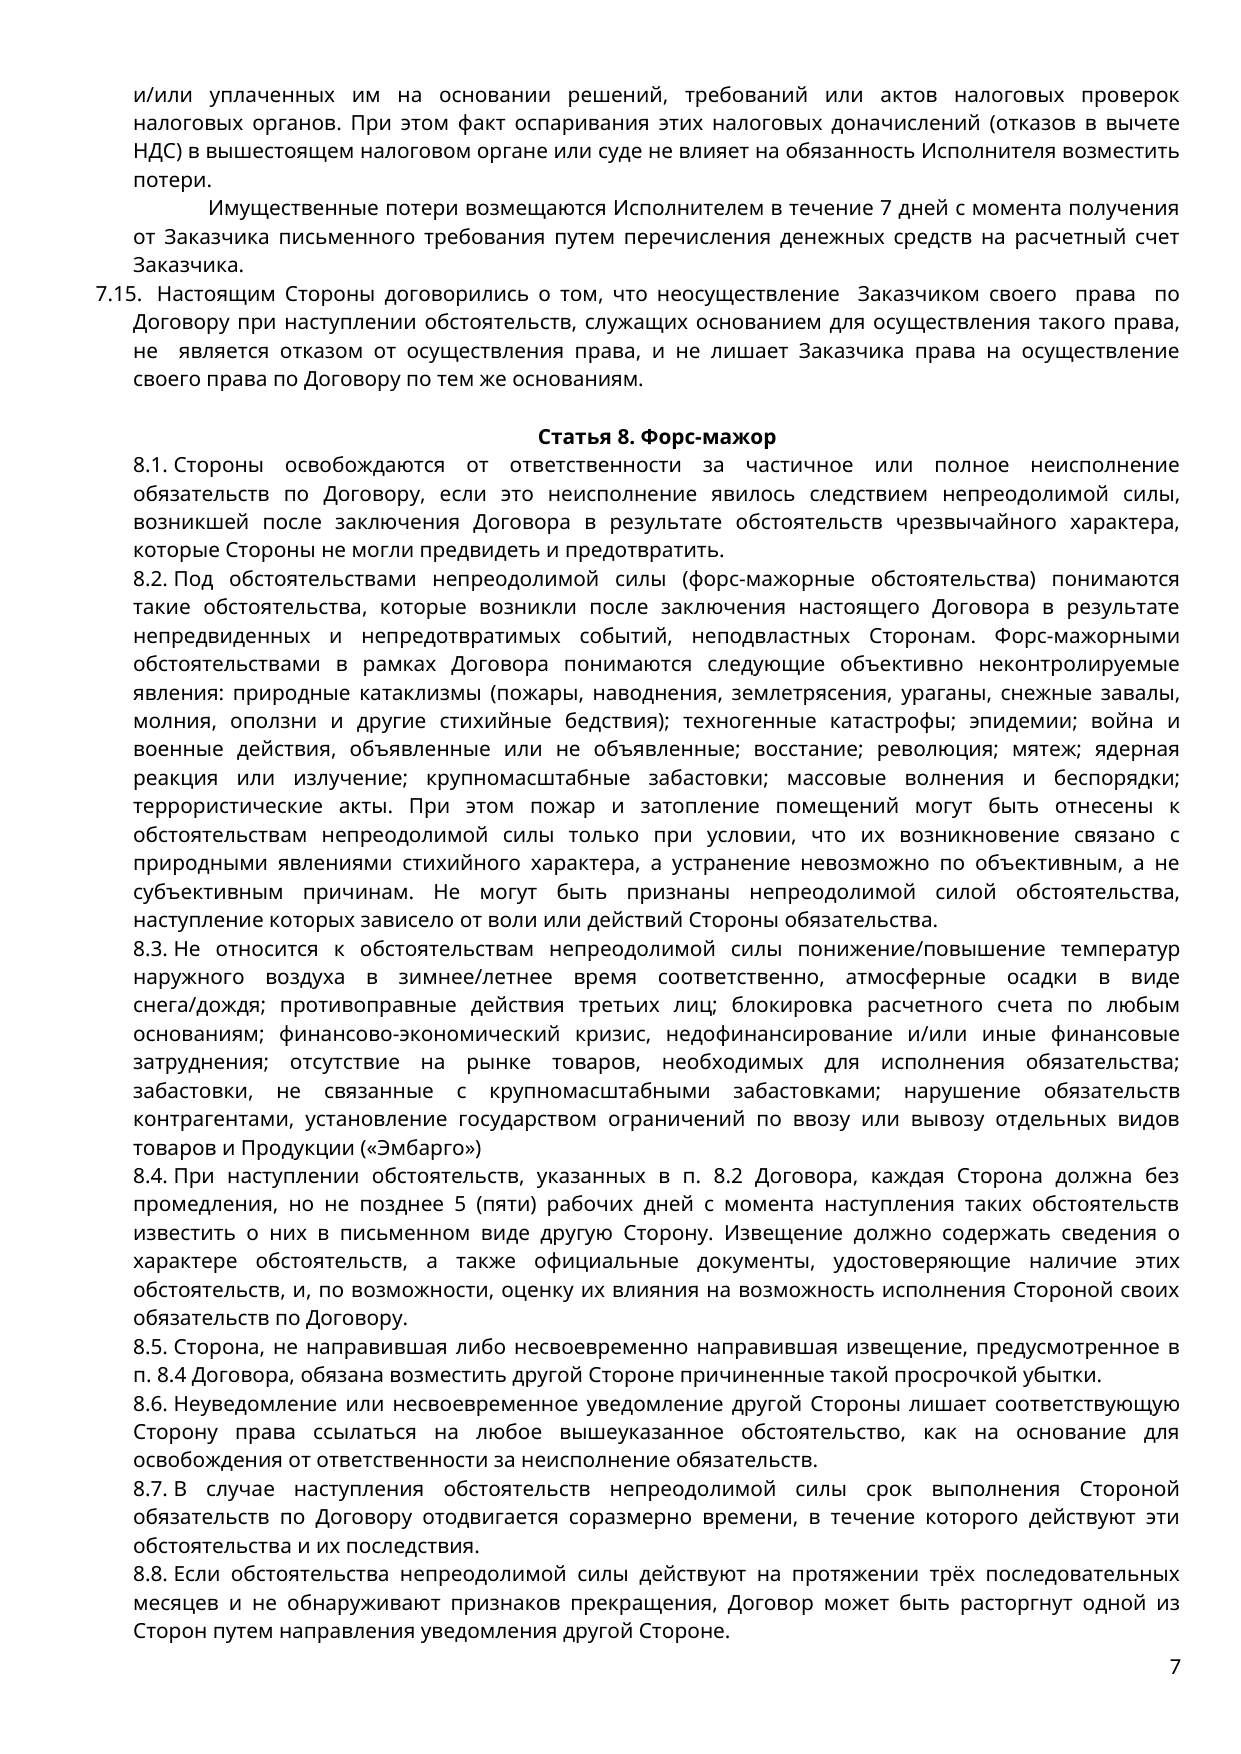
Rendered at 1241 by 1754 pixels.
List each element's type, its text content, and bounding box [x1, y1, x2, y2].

list Имущественные потери возмещаются Исполнителем в течение 7 дней с момента получения от Заказчика письменного требования путем перечисления денежных средств на расчетный счет Заказчика. [133, 193, 1181, 279]
list Стороны освобождаются от ответственности за частичное или полное неисполнение обязательств по Договору, если это неисполнение явилось следствием непреодолимой силы, возникшей после заключения Договора в результате обстоятельств чрезвычайного характера, которые Стороны не могли предвидеть и предотвратить. [133, 450, 1181, 564]
list Настоящим Стороны договорились о том, что неосуществление Заказчиком своего права по Договору при наступлении обстоятельств, служащих основанием для осуществления такого права, не является отказом от осуществления права, и не лишает Заказчика права на осуществление своего права по Договору по тем же основаниям. [95, 279, 1181, 393]
list Под обстоятельствами непреодолимой силы (форс-мажорные обстоятельства) понимаются такие обстоятельства, которые возникли после заключения настоящего Договора в результате непредвиденных и непредотвратимых событий, неподвластных Сторонам. Форс-мажорными обстоятельствами в рамках Договора понимаются следующие объективно неконтролируемые явления: природные катаклизмы (пожары, наводнения, землетрясения, ураганы, снежные завалы, молния, оползни и другие стихийные бедствия); техногенные катастрофы; эпидемии; война и военные действия, объявленные или не объявленные; восстание; революция; мятеж; ядерная реакция или излучение; крупномасштабные забастовки; массовые волнения и беспорядки; террористические акты. При этом пожар и затопление помещений могут быть отнесены к обстоятельствам непреодолимой силы только при условии, что их возникновение связано с природными явлениями стихийного характера, а устранение невозможно по объективным, а не субъективным причинам. Не могут быть признаны непреодолимой силой обстоятельства, наступление которых зависело от воли или действий Стороны обязательства. [133, 564, 1181, 934]
list Форс-мажор [133, 422, 1181, 450]
list Не относится к обстоятельствам непреодолимой силы понижение/повышение температур наружного воздуха в зимнее/летнее время соответственно, атмосферные осадки в виде снега/дождя; противоправные действия третьих лиц; блокировка расчетного счета по любым основаниям; финансово-экономический кризис, недофинансирование и/или иные финансовые затруднения; отсутствие на рынке товаров, необходимых для исполнения обязательства; забастовки, не связанные с крупномасштабными забастовками; нарушение обязательств контрагентами, установление государством ограничений по ввозу или вывозу отдельных видов товаров и Продукции («Эмбарго») [133, 934, 1181, 1161]
list Если обстоятельства непреодолимой силы действуют на протяжении трёх последовательных месяцев и не обнаруживают признаков прекращения, Договор может быть расторгнут одной из Сторон путем направления уведомления другой Стороне. [133, 1559, 1181, 1644]
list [133, 80, 1181, 193]
list В случае наступления обстоятельств непреодолимой силы срок выполнения Стороной обязательств по Договору отодвигается соразмерно времени, в течение которого действуют эти обстоятельства и их последствия. [133, 1474, 1181, 1559]
list Неуведомление или несвоевременное уведомление другой Стороны лишает соответствующую Сторону права ссылаться на любое вышеуказанное обстоятельство, как на основание для освобождения от ответственности за неисполнение обязательств. [133, 1389, 1181, 1474]
list При наступлении обстоятельств, указанных в п. 8.2 Договора, каждая Сторона должна без промедления, но не позднее 5 (пяти) рабочих дней с момента наступления таких обстоятельств известить о них в письменном виде другую Сторону. Извещение должно содержать сведения о характере обстоятельств, а также официальные документы, удостоверяющие наличие этих обстоятельств, и, по возможности, оценку их влияния на возможность исполнения Стороной своих обязательств по Договору. [133, 1161, 1181, 1332]
list Сторона, не направившая либо несвоевременно направившая извещение, предусмотренное в п. 8.4 Договора, обязана возместить другой Стороне причиненные такой просрочкой убытки. [133, 1332, 1181, 1389]
